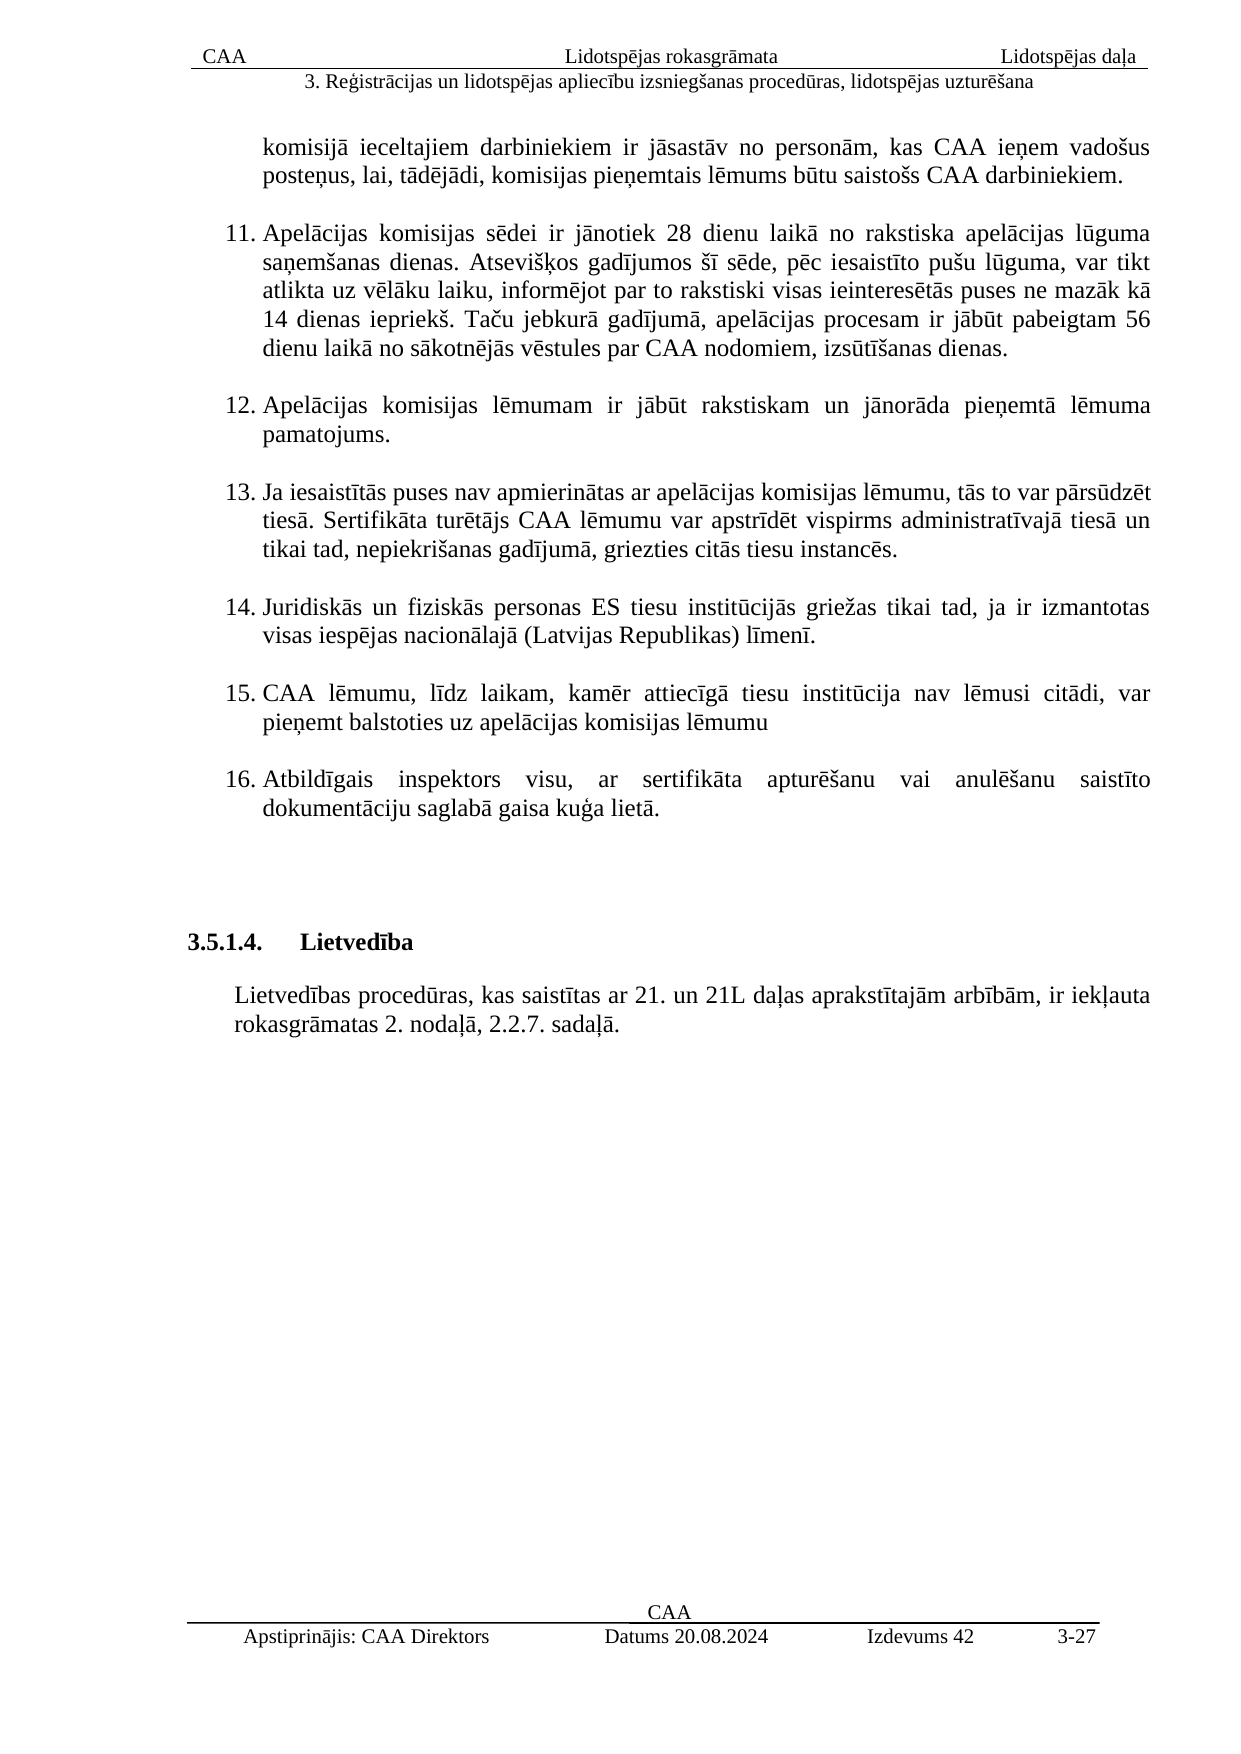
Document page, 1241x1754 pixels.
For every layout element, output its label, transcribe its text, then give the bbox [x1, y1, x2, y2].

subtitle Lietvedība [187, 927, 1152, 956]
list CAA lēmumu, līdz laikam, kamēr attiecīgā tiesu institūcija nav lēmusi citādi, var pieņemt balstoties uz apelācijas komisijas lēmumu [225, 678, 1152, 736]
list Apelācijas komisijas sēdei ir jānotiek 28 dienu laikā no rakstiska apelācijas lūguma saņemšanas dienas. Atsevišķos gadījumos šī sēde, pēc iesaistīto pušu lūguma, var tikt atlikta uz vēlāku laiku, informējot par to rakstiski visas ieinteresētās puses ne mazāk kā 14 dienas iepriekš. Taču jebkurā gadījumā, apelācijas procesam ir jābūt pabeigtam 56 dienu laikā no sākotnējās vēstules par CAA nodomiem, izsūtīšanas dienas. [225, 218, 1152, 362]
list Ja iesaistītās puses nav apmierinātas ar apelācijas komisijas lēmumu, tās to var pārsūdzēt tiesā. Sertifikāta turētājs CAA lēmumu var apstrīdēt vispirms administratīvajā tiesā un tikai tad, nepiekrišanas gadījumā, griezties citās tiesu instancēs. [225, 477, 1152, 563]
list Apelācijas komisijas lēmumam ir jābūt rakstiskam un jānorāda pieņemtā lēmuma pamatojums. [225, 391, 1152, 448]
list Atbildīgais inspektors visu, ar sertifikāta apturēšanu vai anulēšanu saistīto dokumentāciju saglabā gaisa kuģa lietā. [225, 764, 1152, 822]
list Juridiskās un fiziskās personas ES tiesu institūcijās griežas tikai tad, ja ir izmantotas visas iespējas nacionālajā (Latvijas Republikas) līmenī. [225, 592, 1152, 649]
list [225, 132, 1152, 189]
text Lietvedības procedūras, kas saistītas ar 21. un 21L daļas aprakstītajām arbībām, ir iekļauta rokasgrāmatas 2. nodaļā, 2.2.7. sadaļā. [234, 980, 1152, 1038]
